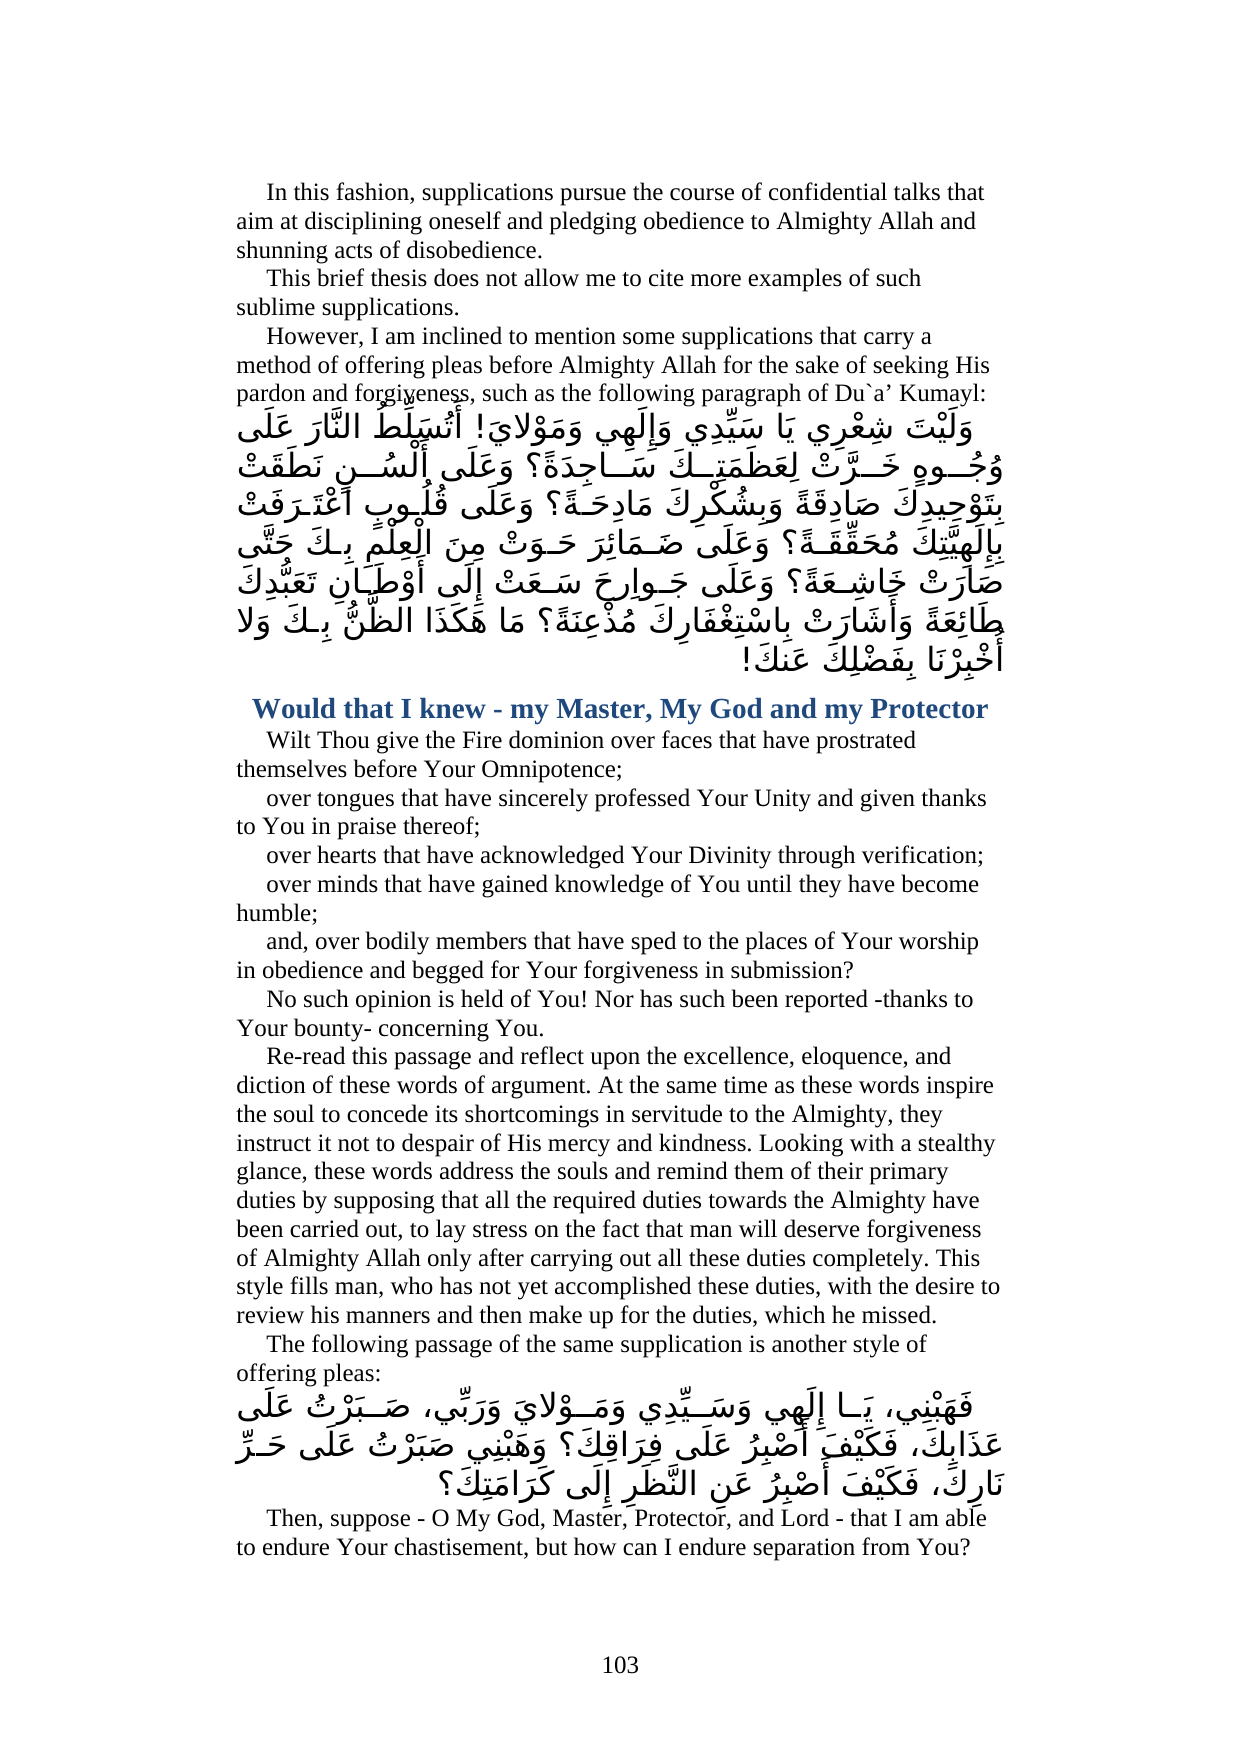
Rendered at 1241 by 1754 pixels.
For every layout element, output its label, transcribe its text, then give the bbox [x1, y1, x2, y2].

subtitle Would that I knew - my Master, My God and my Protector [236, 692, 1004, 725]
text فَهَبْنِي، يَا إِلَهِي وَسَيِّدِي وَمَوْلايَ وَرَبِّي، صَبَرْتُ عَلَى عَذَابِكَ، فَكَيْفَ أَصْبِرُ عَلَى فِرَاقِكَ؟ وَهَبْنِي صَبَرْتُ عَلَى حَرِّ نَارِكَ، فَكَيْفَ أَصْبِرُ عَنِ النَّظَرِ إِلَى كَرَامَتِكَ؟ [236, 1386, 1004, 1503]
text However, I am inclined to mention some supplications that carry a method of offering pleas before Almighty Allah for the sake of seeking His pardon and forgiveness, such as the following paragraph of Du`a’ Kumayl: [236, 321, 1004, 407]
text This brief thesis does not allow me to cite more examples of such sublime supplications. [236, 263, 1004, 321]
text The following passage of the same supplication is another style of offering pleas: [236, 1329, 1004, 1386]
text over hearts that have acknowledged Your Divinity through verification; [236, 840, 1004, 869]
text Re-read this passage and reflect upon the excellence, eloquence, and diction of these words of argument. At the same time as these words inspire the soul to concede its shortcomings in servitude to the Almighty, they instruct it not to despair of His mercy and kindness. Looking with a stealthy glance, these words address the souls and remind them of their primary duties by supposing that all the required duties towards the Almighty have been carried out, to lay stress on the fact that man will deserve forgiveness of Almighty Allah only after carrying out all these duties completely. This style fills man, who has not yet accomplished these duties, with the desire to review his manners and then make up for the duties, which he missed. [236, 1041, 1004, 1329]
text Wilt Thou give the Fire dominion over faces that have prostrated themselves before Your Omnipotence; [236, 725, 1004, 783]
text وَلَيْتَ شِعْرِي يَا سَيِّدِي وَإِلَهِي وَمَوْلايَ! أَتُسَلِّطُ النَّارَ عَلَى وُجُوهٍ خَرَّتْ لِعَظَمَتِكَ سَاجِدَةً؟ وَعَلَى أَلْسُنٍ نَطَقَتْ بِتَوْحِيدِكَ صَادِقَةً وَبِشُكْرِكَ مَادِحَةً؟ وَعَلَى قُلُوبٍ اعْتَرَفَتْ بِإِلَهِيَّتِكَ مُحَقِّقَةً؟ وَعَلَى ضَمَائِرَ حَوَتْ مِنَ الْعِلْمِ بِكَ حَتَّى صَارَتْ خَاشِعَةً؟ وَعَلَى جَواِرحَ سَعَتْ إِلَى أَوْطَانِ تَعَبُّدِكَ طَائِعَةً وَأَشَارَتْ بِاسْتِغْفَارِكَ مُذْعِنَةً؟ مَا هَكَذَا الظَّنُّ بِكَ وَلا أُخْبِرْنَا بِفَضْلِكَ عَنكَ! [236, 407, 1004, 679]
text over minds that have gained knowledge of You until they have become humble; [236, 869, 1004, 926]
text and, over bodily members that have sped to the places of Your worship in obedience and begged for Your forgiveness in submission? [236, 926, 1004, 984]
text over tongues that have sincerely professed Your Unity and given thanks to You in praise thereof; [236, 783, 1004, 840]
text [236, 1503, 1004, 1561]
text No such opinion is held of You! Nor has such been reported -thanks to Your bounty- concerning You. [236, 984, 1004, 1041]
text In this fashion, supplications pursue the course of confidential talks that aim at disciplining oneself and pledging obedience to Almighty Allah and shunning acts of disobedience. [236, 177, 1004, 263]
